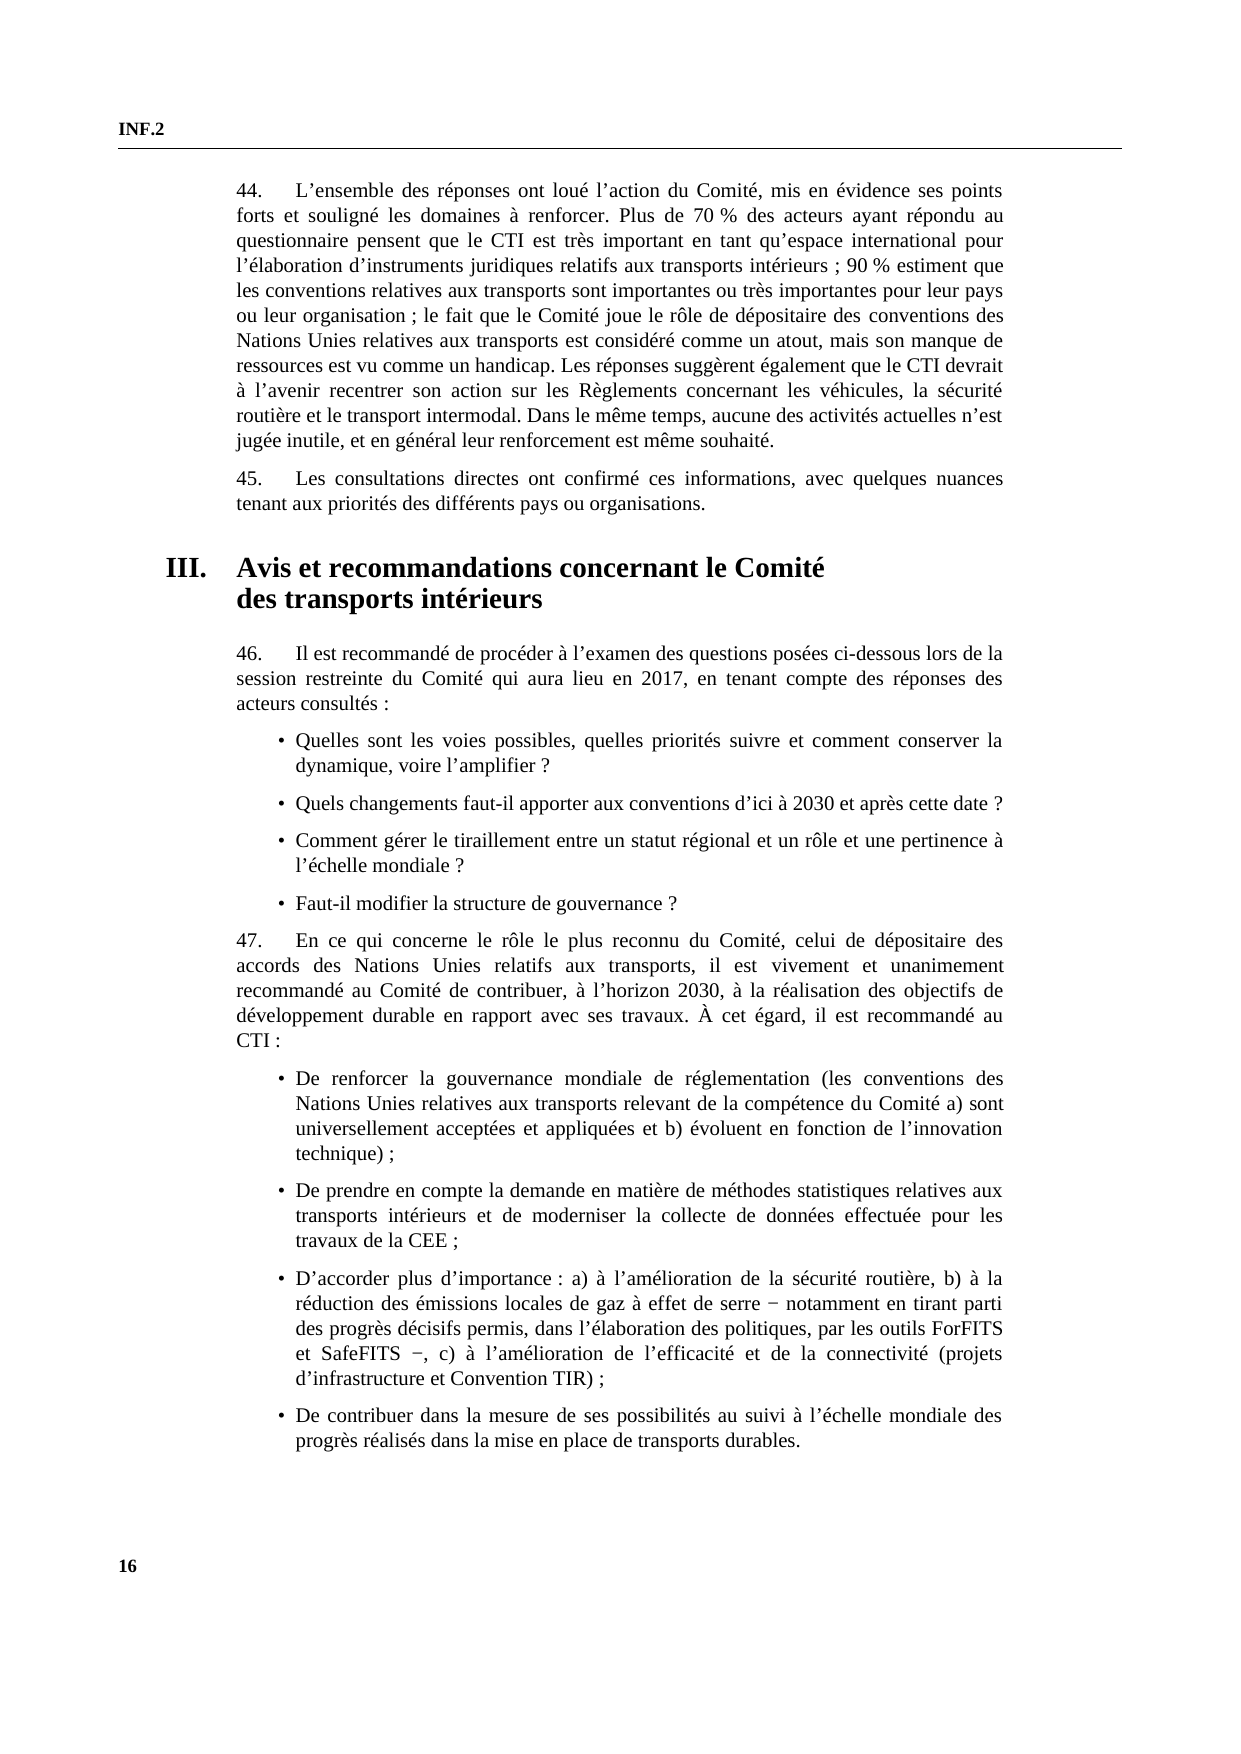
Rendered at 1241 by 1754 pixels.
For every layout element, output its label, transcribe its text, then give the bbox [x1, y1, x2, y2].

text III. Avis et recommandations concernant le Comité des transports intérieurs [118, 552, 1004, 615]
list En ce qui concerne le rôle le plus reconnu du Comité, celui de dépositaire des accords des Nations Unies relatifs aux transports, il est vivement et unanimement recommandé au Comité de contribuer, à l’horizon 2030, à la réalisation des objectifs de développement durable en rapport avec ses travaux. À cet égard, il est recommandé au CTI : [236, 927, 1004, 1052]
list Quels changements faut-il apporter aux conventions d’ici à 2030 et après cette date ? [278, 790, 1004, 815]
list De prendre en compte la demande en matière de méthodes statistiques relatives aux transports intérieurs et de moderniser la collecte de données effectuée pour les travaux de la CEE ; [278, 1177, 1004, 1252]
list De contribuer dans la mesure de ses possibilités au suivi à l’échelle mondiale des progrès réalisés dans la mise en place de transports durables. [278, 1402, 1004, 1452]
list D’accorder plus d’importance : a) à l’amélioration de la sécurité routière, b) à la réduction des émissions locales de gaz à effet de serre − notamment en tirant parti des progrès décisifs permis, dans l’élaboration des politiques, par les outils ForFITS et SafeFITS −, c) à l’amélioration de l’efficacité et de la connectivité (projets d’infrastructure et Convention TIR) ; [278, 1265, 1004, 1390]
list Faut-il modifier la structure de gouvernance ? [278, 890, 1004, 915]
list Quelles sont les voies possibles, quelles priorités suivre et comment conserver la dynamique, voire l’amplifier ? [278, 727, 1004, 777]
list Les consultations directes ont confirmé ces informations, avec quelques nuances tenant aux priorités des différents pays ou organisations. [236, 465, 1004, 515]
list Il est recommandé de procéder à l’examen des questions posées ci-dessous lors de la session restreinte du Comité qui aura lieu en 2017, en tenant compte des réponses des acteurs consultés : [236, 640, 1004, 715]
list L’ensemble des réponses ont loué l’action du Comité, mis en évidence ses points forts et souligné les domaines à renforcer. Plus de 70 % des acteurs ayant répondu au questionnaire pensent que le CTI est très important en tant qu’espace international pour l’élaboration d’instruments juridiques relatifs aux transports intérieurs ; 90 % estiment que les conventions relatives aux transports sont importantes ou très importantes pour leur pays ou leur organisation ; le fait que le Comité joue le rôle de dépositaire des conventions des Nations Unies relatives aux transports est considéré comme un atout, mais son manque de ressources est vu comme un handicap. Les réponses suggèrent également que le CTI devrait à l’avenir recentrer son action sur les Règlements concernant les véhicules, la sécurité routière et le transport intermodal. Dans le même temps, aucune des activités actuelles n’est jugée inutile, et en général leur renforcement est même souhaité. [236, 177, 1004, 452]
list De renforcer la gouvernance mondiale de réglementation (les conventions des Nations Unies relatives aux transports relevant de la compétence du Comité a) sont universellement acceptées et appliquées et b) évoluent en fonction de l’innovation technique) ; [278, 1065, 1004, 1165]
list Comment gérer le tiraillement entre un statut régional et un rôle et une pertinence à l’échelle mondiale ? [278, 827, 1004, 877]
